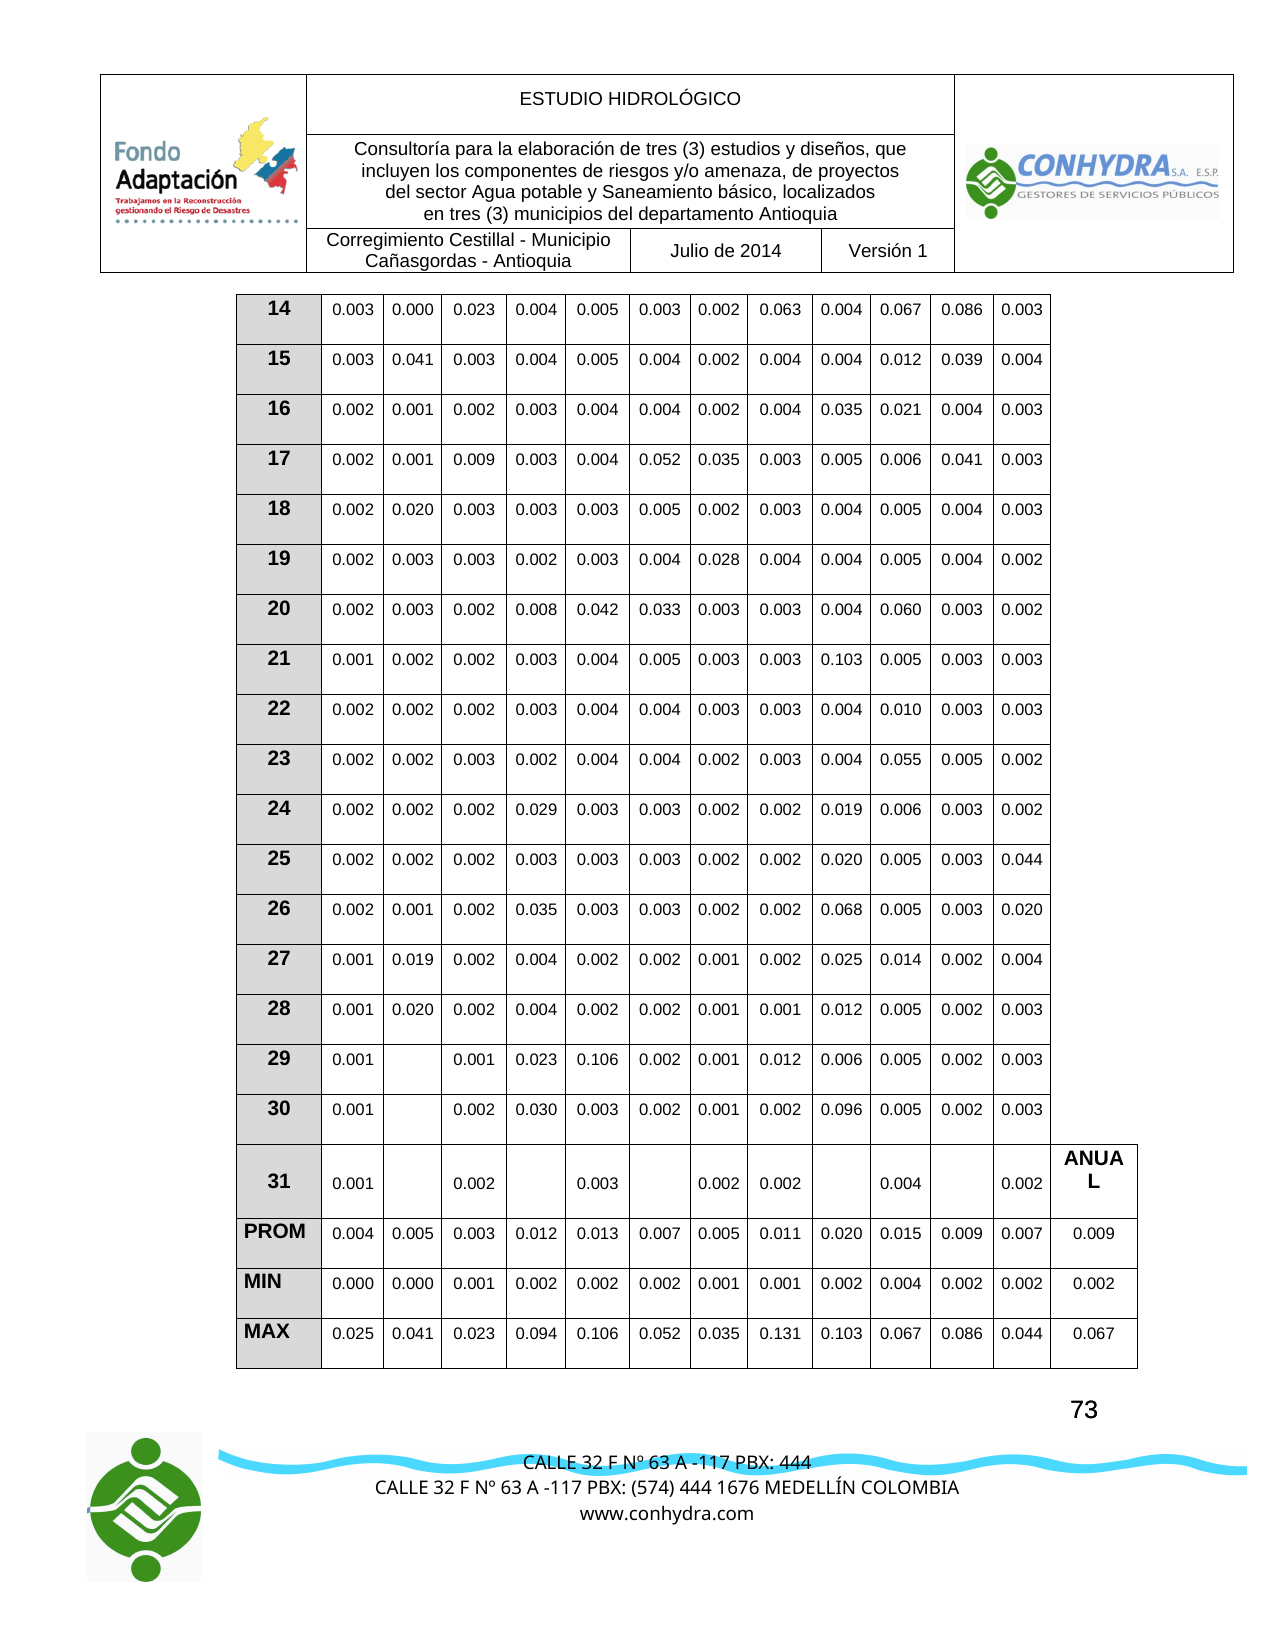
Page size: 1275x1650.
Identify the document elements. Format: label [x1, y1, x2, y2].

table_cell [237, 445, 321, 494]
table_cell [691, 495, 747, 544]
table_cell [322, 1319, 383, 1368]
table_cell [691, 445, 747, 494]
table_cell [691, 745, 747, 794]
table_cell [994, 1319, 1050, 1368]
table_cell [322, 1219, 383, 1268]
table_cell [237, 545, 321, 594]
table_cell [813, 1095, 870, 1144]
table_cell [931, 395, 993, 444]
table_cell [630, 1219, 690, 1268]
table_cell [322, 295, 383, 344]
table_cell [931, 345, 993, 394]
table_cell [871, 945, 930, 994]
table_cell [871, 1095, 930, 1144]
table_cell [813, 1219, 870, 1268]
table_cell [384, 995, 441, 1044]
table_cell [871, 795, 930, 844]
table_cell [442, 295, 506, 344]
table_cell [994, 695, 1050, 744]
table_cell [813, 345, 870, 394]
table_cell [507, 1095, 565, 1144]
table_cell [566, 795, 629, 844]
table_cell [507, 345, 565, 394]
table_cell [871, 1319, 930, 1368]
picture [115, 111, 298, 224]
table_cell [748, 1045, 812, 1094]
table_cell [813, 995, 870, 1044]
picture [218, 1449, 1247, 1476]
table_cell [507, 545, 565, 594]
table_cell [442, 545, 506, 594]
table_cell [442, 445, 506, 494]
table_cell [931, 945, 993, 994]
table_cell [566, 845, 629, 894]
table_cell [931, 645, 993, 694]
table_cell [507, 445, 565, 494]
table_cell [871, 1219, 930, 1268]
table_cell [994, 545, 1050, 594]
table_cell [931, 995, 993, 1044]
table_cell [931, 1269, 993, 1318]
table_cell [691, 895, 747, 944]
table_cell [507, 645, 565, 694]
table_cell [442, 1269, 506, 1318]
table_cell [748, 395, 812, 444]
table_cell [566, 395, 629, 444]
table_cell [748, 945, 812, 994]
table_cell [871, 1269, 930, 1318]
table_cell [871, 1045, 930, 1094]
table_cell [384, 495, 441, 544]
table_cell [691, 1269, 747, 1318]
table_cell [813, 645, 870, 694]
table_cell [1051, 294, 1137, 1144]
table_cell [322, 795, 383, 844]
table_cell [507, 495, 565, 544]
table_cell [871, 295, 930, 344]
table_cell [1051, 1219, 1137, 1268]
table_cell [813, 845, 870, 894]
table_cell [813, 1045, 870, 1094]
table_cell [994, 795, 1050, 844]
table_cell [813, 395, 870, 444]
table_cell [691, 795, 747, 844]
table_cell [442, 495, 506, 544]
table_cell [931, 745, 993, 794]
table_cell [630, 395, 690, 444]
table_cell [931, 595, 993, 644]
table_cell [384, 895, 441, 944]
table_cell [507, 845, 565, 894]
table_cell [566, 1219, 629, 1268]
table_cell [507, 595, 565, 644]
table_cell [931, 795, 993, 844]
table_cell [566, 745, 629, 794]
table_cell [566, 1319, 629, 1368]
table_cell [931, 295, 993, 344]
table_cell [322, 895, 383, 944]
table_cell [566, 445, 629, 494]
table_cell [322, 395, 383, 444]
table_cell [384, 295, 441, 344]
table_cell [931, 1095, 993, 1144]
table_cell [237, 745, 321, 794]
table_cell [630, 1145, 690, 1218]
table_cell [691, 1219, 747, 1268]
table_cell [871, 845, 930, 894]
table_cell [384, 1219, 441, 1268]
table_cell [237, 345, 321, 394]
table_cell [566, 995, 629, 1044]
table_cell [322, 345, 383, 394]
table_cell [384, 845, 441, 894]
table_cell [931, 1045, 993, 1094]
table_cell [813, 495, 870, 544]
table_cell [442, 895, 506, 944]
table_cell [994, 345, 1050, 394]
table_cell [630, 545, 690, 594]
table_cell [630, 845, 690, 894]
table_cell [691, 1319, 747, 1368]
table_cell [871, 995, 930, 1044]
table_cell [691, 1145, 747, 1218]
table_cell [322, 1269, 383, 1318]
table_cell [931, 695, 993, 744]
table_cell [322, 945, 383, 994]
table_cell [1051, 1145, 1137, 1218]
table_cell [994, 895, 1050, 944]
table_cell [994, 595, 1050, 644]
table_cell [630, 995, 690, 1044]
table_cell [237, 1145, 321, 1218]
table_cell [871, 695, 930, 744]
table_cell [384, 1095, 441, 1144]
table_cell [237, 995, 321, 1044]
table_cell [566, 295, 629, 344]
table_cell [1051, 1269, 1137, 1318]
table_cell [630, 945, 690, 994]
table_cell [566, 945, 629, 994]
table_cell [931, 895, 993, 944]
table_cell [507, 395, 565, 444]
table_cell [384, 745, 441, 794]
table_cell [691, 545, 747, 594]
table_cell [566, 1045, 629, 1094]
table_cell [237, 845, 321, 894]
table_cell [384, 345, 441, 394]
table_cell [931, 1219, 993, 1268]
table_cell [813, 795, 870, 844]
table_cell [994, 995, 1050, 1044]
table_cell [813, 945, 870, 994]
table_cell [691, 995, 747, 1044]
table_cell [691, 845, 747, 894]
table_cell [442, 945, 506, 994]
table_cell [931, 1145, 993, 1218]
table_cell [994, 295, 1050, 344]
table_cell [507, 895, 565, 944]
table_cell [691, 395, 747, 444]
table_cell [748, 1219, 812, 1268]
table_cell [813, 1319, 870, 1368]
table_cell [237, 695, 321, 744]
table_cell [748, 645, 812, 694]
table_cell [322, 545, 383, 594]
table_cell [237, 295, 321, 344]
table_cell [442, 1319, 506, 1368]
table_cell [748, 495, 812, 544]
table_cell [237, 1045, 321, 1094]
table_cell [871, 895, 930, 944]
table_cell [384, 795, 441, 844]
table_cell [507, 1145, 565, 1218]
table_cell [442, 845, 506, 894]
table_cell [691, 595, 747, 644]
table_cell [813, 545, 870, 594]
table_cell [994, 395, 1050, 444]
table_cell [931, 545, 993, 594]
picture [87, 1432, 201, 1582]
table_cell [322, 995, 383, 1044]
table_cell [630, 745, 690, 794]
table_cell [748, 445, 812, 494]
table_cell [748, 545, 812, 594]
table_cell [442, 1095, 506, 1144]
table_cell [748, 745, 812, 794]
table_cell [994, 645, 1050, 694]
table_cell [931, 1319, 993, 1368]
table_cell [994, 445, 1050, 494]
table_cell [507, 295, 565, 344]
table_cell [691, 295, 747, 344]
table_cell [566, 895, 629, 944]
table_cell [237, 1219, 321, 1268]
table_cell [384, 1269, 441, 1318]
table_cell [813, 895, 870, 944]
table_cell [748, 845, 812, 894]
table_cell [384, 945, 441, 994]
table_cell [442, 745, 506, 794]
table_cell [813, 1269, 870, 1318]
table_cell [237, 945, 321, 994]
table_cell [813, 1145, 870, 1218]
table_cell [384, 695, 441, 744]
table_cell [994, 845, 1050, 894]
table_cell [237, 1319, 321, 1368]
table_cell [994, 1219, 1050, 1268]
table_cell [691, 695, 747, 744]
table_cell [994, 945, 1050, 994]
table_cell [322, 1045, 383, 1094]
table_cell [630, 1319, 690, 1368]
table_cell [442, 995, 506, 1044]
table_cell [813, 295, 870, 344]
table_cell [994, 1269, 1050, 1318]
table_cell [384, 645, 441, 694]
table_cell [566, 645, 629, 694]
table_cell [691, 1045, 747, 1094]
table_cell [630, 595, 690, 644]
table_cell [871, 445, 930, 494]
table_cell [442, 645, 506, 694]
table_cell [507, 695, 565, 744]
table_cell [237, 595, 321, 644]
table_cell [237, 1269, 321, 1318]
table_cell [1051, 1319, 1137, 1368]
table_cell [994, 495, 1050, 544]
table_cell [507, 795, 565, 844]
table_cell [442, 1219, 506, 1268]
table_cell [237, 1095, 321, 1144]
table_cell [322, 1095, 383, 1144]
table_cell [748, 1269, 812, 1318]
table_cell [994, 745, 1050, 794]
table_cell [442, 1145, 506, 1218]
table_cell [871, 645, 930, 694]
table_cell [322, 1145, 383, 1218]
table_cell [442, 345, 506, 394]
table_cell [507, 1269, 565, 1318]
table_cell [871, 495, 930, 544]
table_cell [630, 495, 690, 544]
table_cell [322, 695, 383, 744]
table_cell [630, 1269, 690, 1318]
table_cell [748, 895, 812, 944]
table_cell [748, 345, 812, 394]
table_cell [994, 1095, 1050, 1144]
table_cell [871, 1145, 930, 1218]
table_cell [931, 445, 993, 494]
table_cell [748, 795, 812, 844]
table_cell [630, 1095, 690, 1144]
picture [966, 144, 1219, 219]
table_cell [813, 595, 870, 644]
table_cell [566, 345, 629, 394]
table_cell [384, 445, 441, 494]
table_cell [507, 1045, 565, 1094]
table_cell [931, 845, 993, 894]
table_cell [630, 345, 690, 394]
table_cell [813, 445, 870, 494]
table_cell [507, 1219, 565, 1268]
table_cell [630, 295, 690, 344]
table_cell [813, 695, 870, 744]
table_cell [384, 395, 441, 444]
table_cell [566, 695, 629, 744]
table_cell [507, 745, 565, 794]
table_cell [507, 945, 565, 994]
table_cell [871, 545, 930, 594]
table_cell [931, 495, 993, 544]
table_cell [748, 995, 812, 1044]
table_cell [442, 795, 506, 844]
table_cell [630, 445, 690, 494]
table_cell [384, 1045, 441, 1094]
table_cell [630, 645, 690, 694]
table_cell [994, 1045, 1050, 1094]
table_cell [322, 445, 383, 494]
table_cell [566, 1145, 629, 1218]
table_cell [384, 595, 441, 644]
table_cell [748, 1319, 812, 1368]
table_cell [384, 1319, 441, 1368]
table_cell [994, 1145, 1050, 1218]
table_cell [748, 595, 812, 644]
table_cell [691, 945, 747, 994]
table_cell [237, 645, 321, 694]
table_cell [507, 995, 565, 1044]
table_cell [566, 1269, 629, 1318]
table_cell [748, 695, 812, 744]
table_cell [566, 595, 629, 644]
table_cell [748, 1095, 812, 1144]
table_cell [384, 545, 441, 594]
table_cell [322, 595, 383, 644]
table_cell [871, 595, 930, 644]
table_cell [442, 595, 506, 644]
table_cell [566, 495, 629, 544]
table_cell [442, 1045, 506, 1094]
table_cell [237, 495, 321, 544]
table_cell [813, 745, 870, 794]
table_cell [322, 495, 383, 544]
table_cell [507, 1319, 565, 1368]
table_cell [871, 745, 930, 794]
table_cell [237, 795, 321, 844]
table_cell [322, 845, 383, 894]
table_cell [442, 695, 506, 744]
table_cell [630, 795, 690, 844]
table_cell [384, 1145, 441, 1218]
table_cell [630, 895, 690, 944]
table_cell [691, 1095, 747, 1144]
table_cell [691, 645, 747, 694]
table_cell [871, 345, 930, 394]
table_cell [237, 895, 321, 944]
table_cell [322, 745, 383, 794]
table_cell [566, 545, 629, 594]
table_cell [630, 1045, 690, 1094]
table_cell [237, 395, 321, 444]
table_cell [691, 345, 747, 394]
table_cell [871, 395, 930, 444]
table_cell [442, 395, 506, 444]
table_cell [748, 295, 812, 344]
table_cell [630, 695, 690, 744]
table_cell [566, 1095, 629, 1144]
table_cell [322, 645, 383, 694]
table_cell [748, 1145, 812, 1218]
